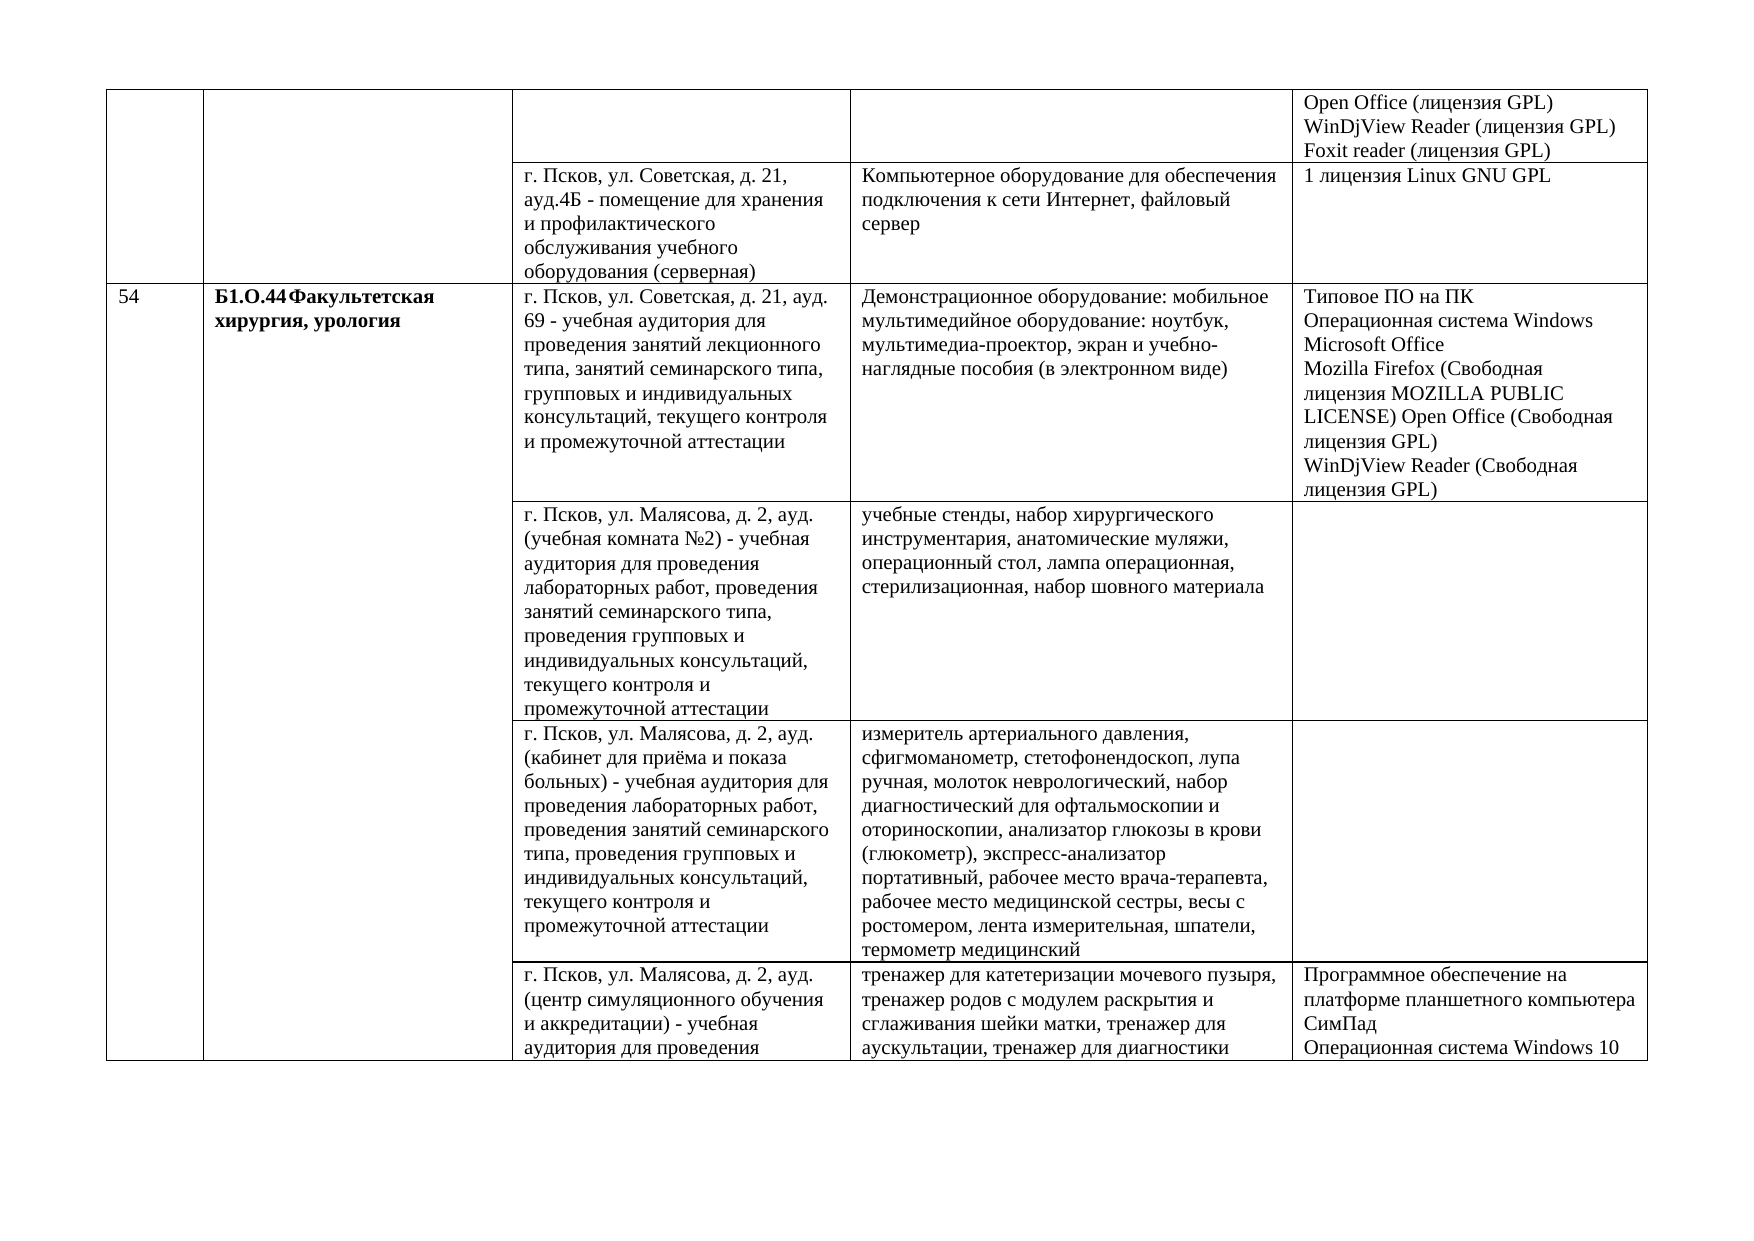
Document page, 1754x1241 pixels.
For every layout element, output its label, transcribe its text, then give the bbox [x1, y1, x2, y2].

table_cell 54 [107, 284, 203, 1060]
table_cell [513, 963, 850, 1060]
table_cell г. Псков, ул. Малясова, д. 2, ауд. (кабинет для приёма и показа больных) - учебная аудитория для проведения лабораторных работ, проведения занятий семинарского типа, проведения групповых и индивидуальных консультаций, текущего контроля и промежуточной аттестации [513, 721, 850, 961]
table_cell Типовое ПО на ПК Операционная система Windows Microsoft Office Mozilla Firefox (Свободная лицензия MOZILLA PUBLIC LICENSE) Open Office (Свободная лицензия GPL) WinDjView Reader (Свободная лицензия GPL) [1293, 284, 1647, 501]
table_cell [1293, 963, 1647, 1060]
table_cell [513, 90, 850, 162]
table_cell Демонстрационное оборудование: мобильное мультимедийное оборудование: ноутбук, мультимедиа-проектор, экран и учебно-наглядные пособия (в электронном виде) [851, 284, 1292, 501]
table_cell Б1.О.44 Факультетская хирургия, урология [204, 284, 512, 1060]
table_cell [851, 963, 1292, 1060]
table_cell учебные стенды, набор хирургического инструментария, анатомические муляжи, операционный стол, лампа операционная, стерилизационная, набор шовного материала [851, 502, 1292, 720]
table_cell г. Псков, ул. Советская, д. 21, ауд.4Б - помещение для хранения и профилактического обслуживания учебного оборудования (серверная) [513, 163, 850, 283]
table_cell г. Псков, ул. Малясова, д. 2, ауд. (учебная комната №2) - учебная аудитория для проведения лабораторных работ, проведения занятий семинарского типа, проведения групповых и индивидуальных консультаций, текущего контроля и промежуточной аттестации [513, 502, 850, 720]
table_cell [851, 90, 1292, 162]
table_cell 1 лицензия Linux GNU GPL [1293, 163, 1647, 283]
table_cell измеритель артериального давления, сфигмоманометр, стетофонендоскоп, лупа ручная, молоток неврологический, набор диагностический для офтальмоскопии и оториноскопии, анализатор глюкозы в крови (глюкометр), экспресс-анализатор портативный, рабочее место врача-терапевта, рабочее место медицинской сестры, весы с ростомером, лента измерительная, шпатели, термометр медицинский [851, 721, 1292, 961]
table_cell г. Псков, ул. Советская, д. 21, ауд. 69 - учебная аудитория для проведения занятий лекционного типа, занятий семинарского типа, групповых и индивидуальных консультаций, текущего контроля и промежуточной аттестации [513, 284, 850, 501]
table_cell [1293, 721, 1647, 961]
table_cell [1293, 502, 1647, 720]
table_cell Компьютерное оборудование для обеспечения подключения к сети Интернет, файловый сервер [851, 163, 1292, 283]
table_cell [1293, 90, 1647, 162]
